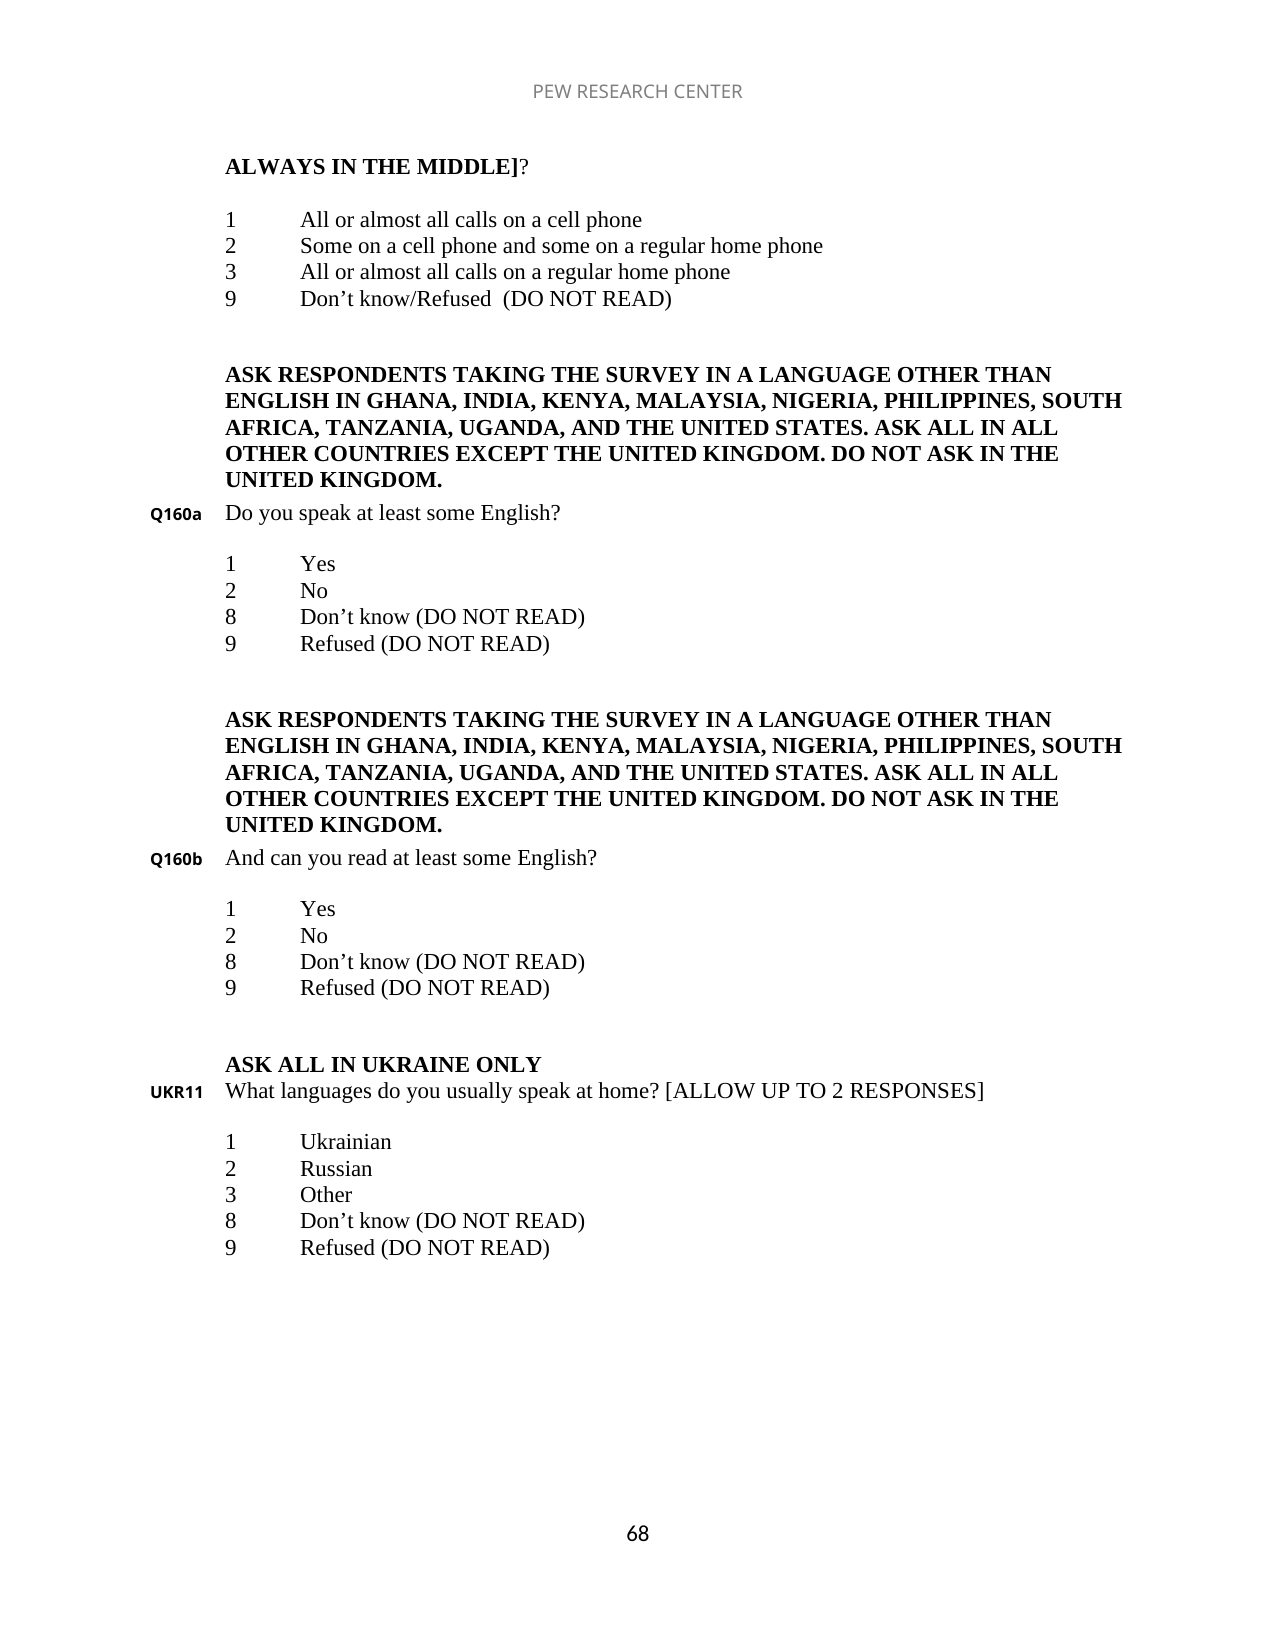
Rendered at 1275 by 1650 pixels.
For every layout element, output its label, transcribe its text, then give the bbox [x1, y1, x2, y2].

text 2 No [225, 577, 1125, 603]
text Q160b And can you read at least some English? [150, 844, 1125, 870]
text 9 Refused (DO NOT READ) [225, 974, 1125, 1001]
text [150, 153, 1125, 179]
text 1 Yes [225, 895, 1125, 922]
text 3 Other [225, 1181, 1125, 1207]
text ASK ALL IN UKRAINE ONLY [150, 1051, 1125, 1077]
text 9 Don’t know/Refused (DO NOT READ) [225, 285, 1125, 311]
text 8 Don’t know (DO NOT READ) [225, 603, 1125, 629]
text 8 Don’t know (DO NOT READ) [225, 1207, 1125, 1234]
text UKR11 What languages do you usually speak at home? [ALLOW UP TO 2 RESPONSES] [150, 1077, 1125, 1103]
text 9 Refused (DO NOT READ) [225, 629, 1125, 656]
text 2 Russian [225, 1155, 1125, 1181]
text 8 Don’t know (DO NOT READ) [225, 948, 1125, 974]
text ASK RESPONDENTS TAKING THE SURVEY IN A LANGUAGE OTHER THAN ENGLISH IN GHANA, INDIA, KENYA, MALAYSIA, NIGERIA, PHILIPPINES, SOUTH AFRICA, TANZANIA, UGANDA, AND THE UNITED STATES. ASK ALL IN ALL OTHER COUNTRIES EXCEPT THE UNITED KINGDOM. DO NOT ASK IN THE UNITED KINGDOM. [225, 361, 1125, 493]
text ASK RESPONDENTS TAKING THE SURVEY IN A LANGUAGE OTHER THAN ENGLISH IN GHANA, INDIA, KENYA, MALAYSIA, NIGERIA, PHILIPPINES, SOUTH AFRICA, TANZANIA, UGANDA, AND THE UNITED STATES. ASK ALL IN ALL OTHER COUNTRIES EXCEPT THE UNITED KINGDOM. DO NOT ASK IN THE UNITED KINGDOM. [225, 706, 1125, 838]
text 2 Some on a cell phone and some on a regular home phone [225, 232, 1125, 258]
text 1 Ukrainian [225, 1128, 1125, 1155]
text 1 All or almost all calls on a cell phone [225, 206, 1125, 232]
text 9 Refused (DO NOT READ) [225, 1234, 1125, 1260]
text Q160a Do you speak at least some English? [150, 499, 1125, 526]
text 1 Yes [225, 551, 1125, 577]
text 3 All or almost all calls on a regular home phone [225, 258, 1125, 285]
text 2 No [225, 922, 1125, 948]
